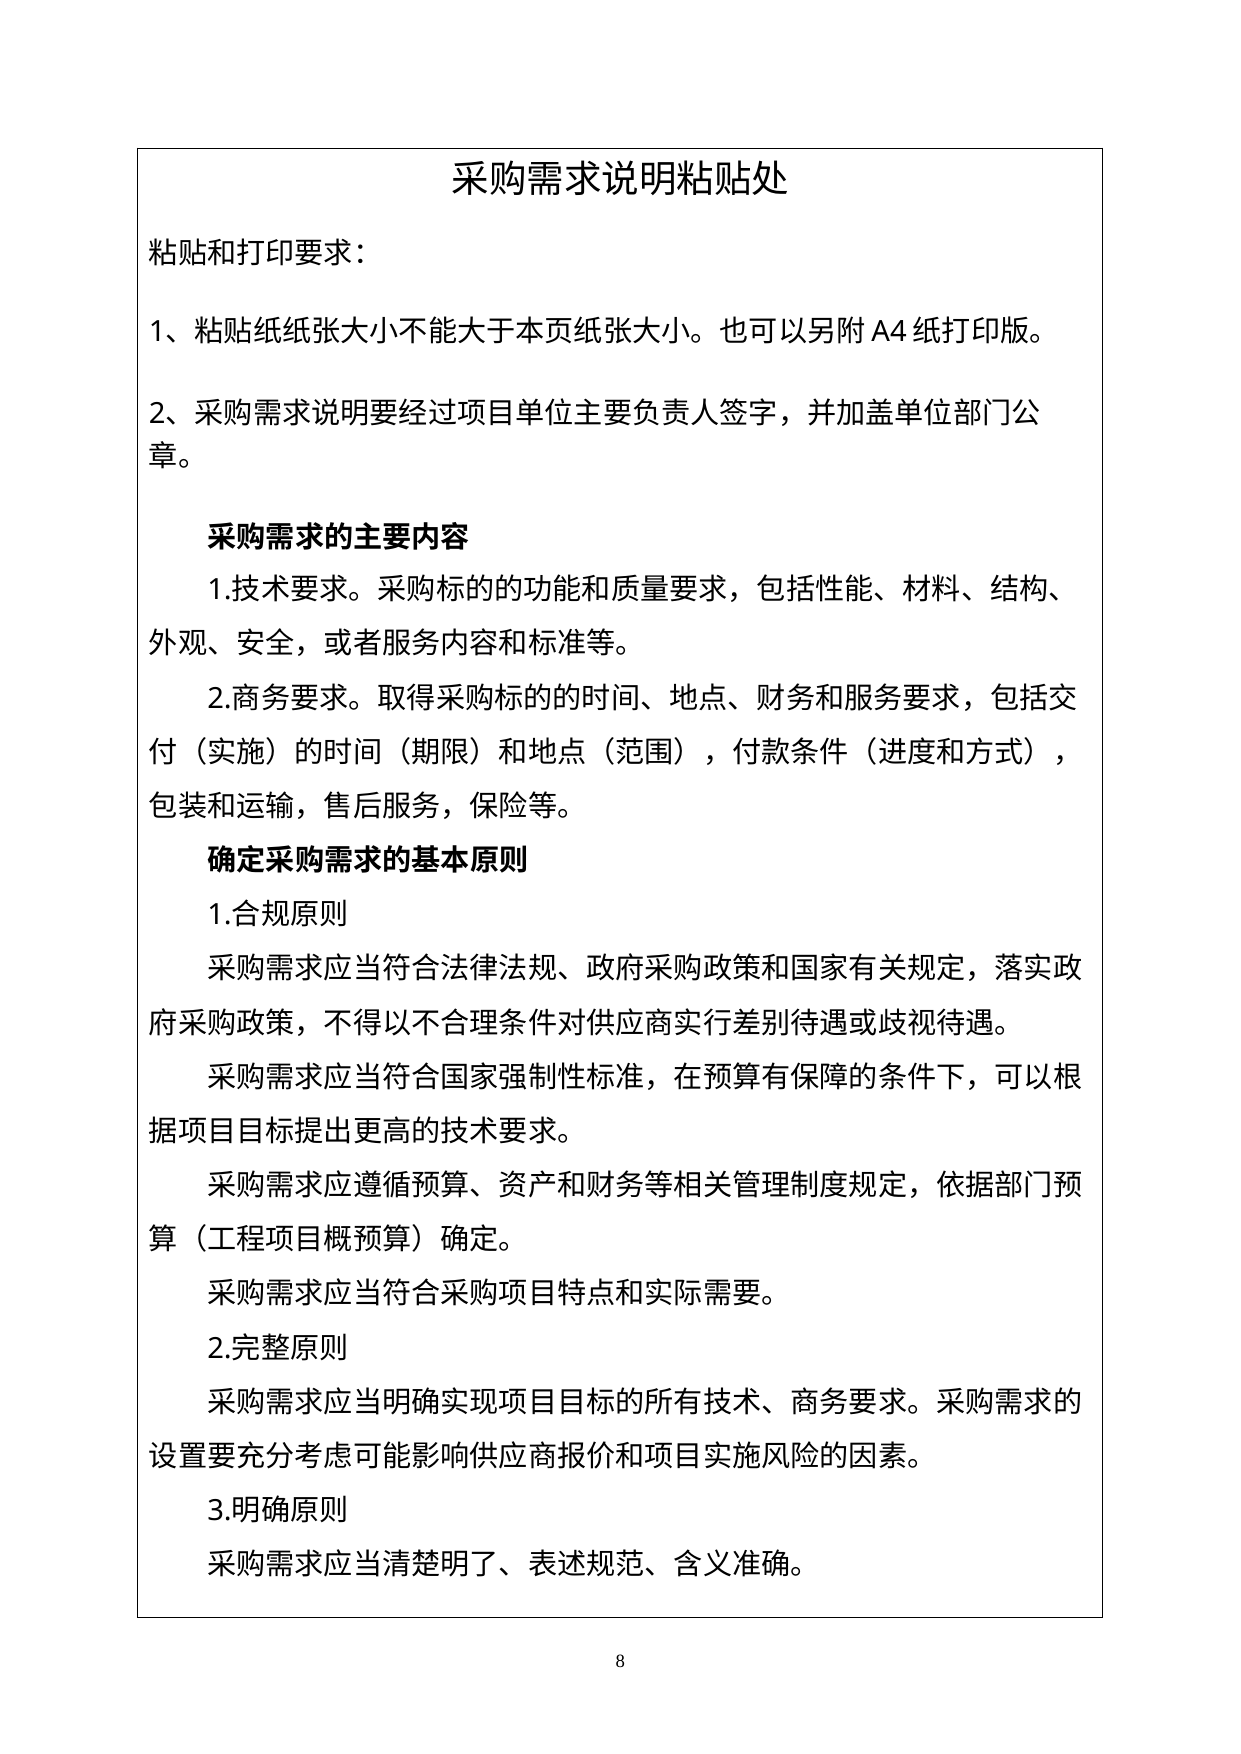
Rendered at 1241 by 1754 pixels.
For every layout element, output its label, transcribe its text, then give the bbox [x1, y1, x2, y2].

table_header 采购需求说明粘贴处 粘贴和打印要求： 1、粘贴纸纸张大小不能大于本页纸张大小。也可以另附A4纸打印版。 2、采购需求说明要经过项目单位主要负责人签字，并加盖单位部门公章。 采购需求的主要内容 1.技术要求。采购标的的功能和质量要求，包括性能、材料、结构、外观、安全，或者服务内容和标准等。 2.商务要求。取得采购标的的时间、地点、财务和服务要求，包括交付（实施）的时间（期限）和地点（范围），付款条件（进度和方式），包装和运输，售后服务，保险等。 确定采购需求的基本原则 1.合规原则 采购需求应当符合法律法规、政府采购政策和国家有关规定，落实政府采购政策，不得以不合理条件对供应商实行差别待遇或歧视待遇。 采购需求应当符合国家强制性标准，在预算有保障的条件下，可以根据项目目标提出更高的技术要求。 采购需求应遵循预算、资产和财务等相关管理制度规定，依据部门预算（工程项目概预算）确定。 采购需求应当符合采购项目特点和实际需要。 2.完整原则 采购需求应当明确实现项目目标的所有技术、商务要求。采购需求的设置要充分考虑可能影响供应商报价和项目实施风险的因素。 3.明确原则 采购需求应当清楚明了、表述规范、含义准确。 [138, 149, 1102, 1617]
